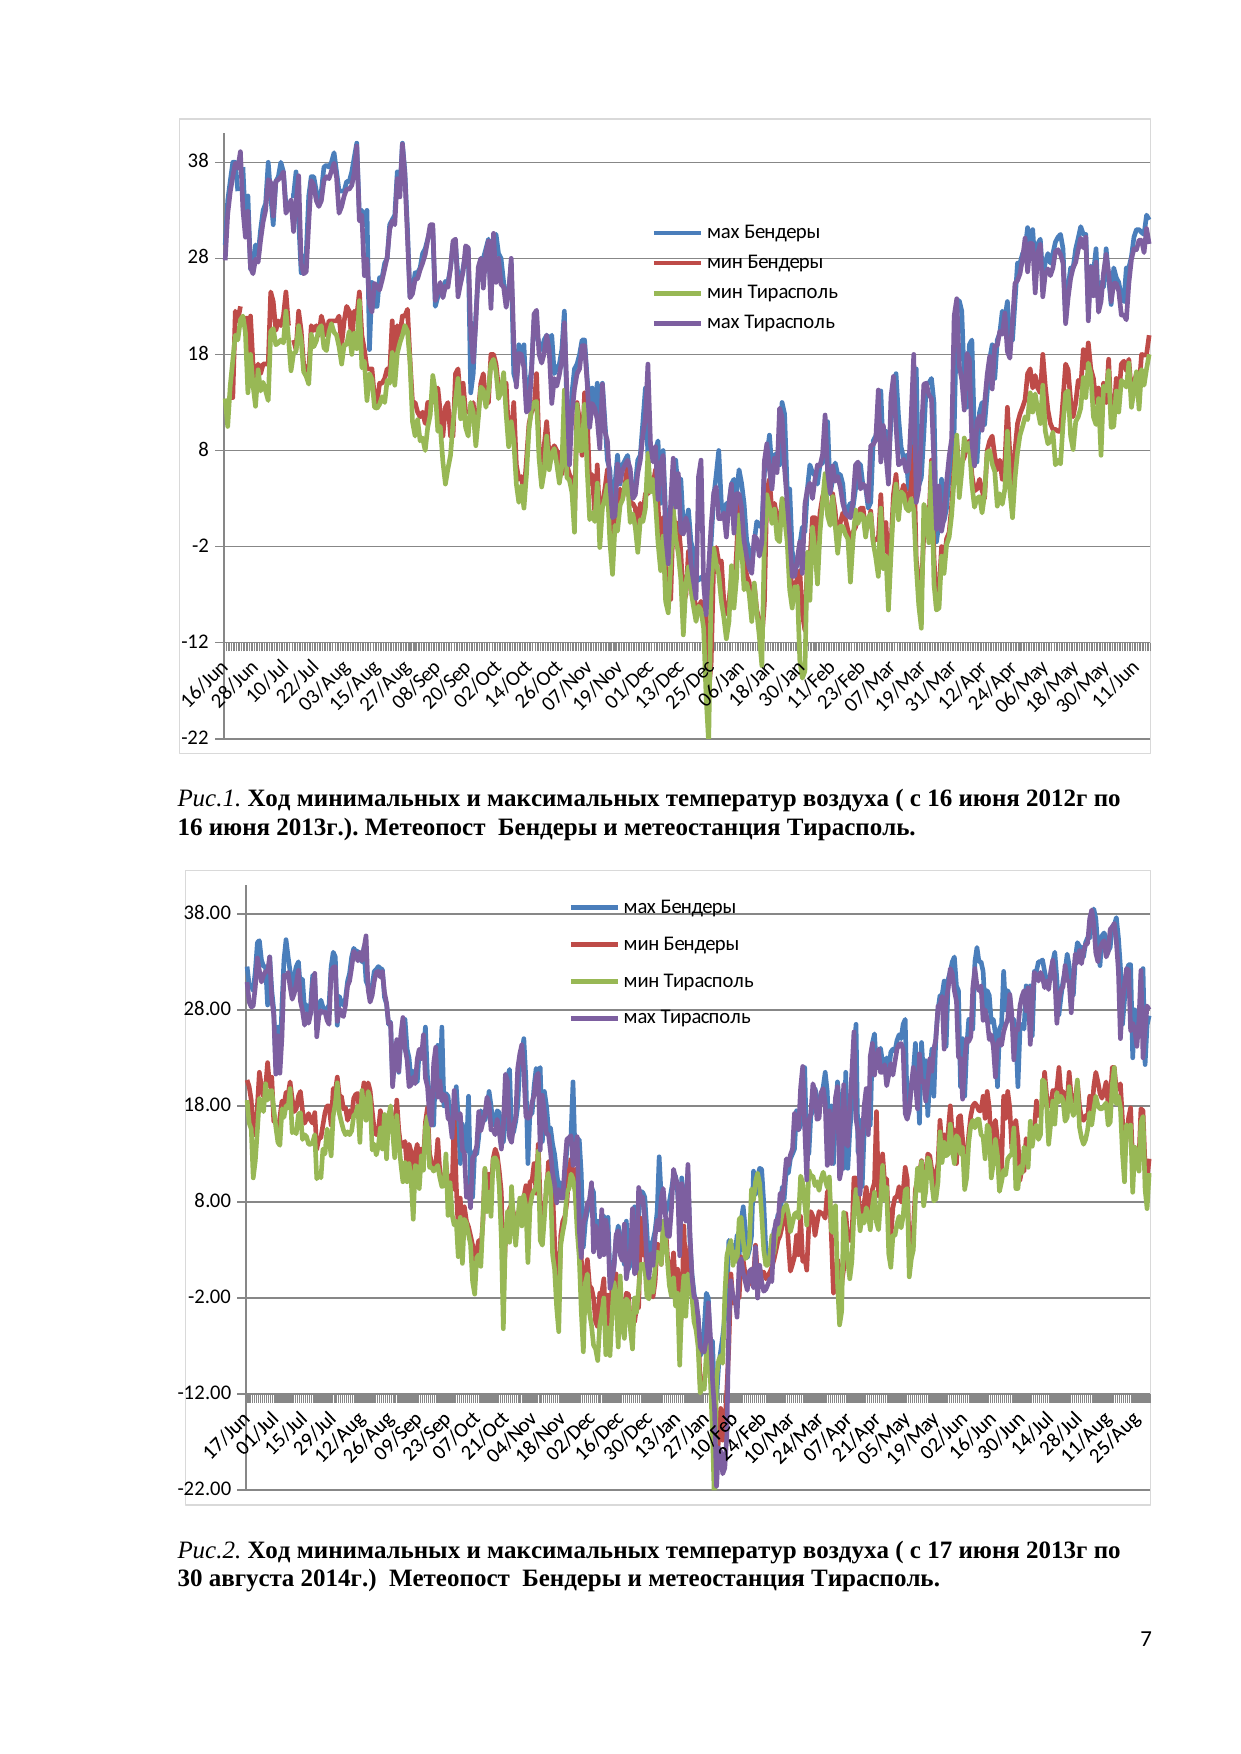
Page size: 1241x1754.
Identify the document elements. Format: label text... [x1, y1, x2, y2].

text Рис.2. Ход минимальных и максимальных температур воздуха ( с 17 июня 2013г по 30 августа 2014г.) Метеопост Бендеры и метеостанция Тирасполь. [177, 1535, 1152, 1592]
text Рис.1. Ход минимальных и максимальных температур воздуха ( с 16 июня 2012г по 16 июня 2013г.). Метеопост Бендеры и метеостанция Тирасполь. [177, 783, 1152, 841]
